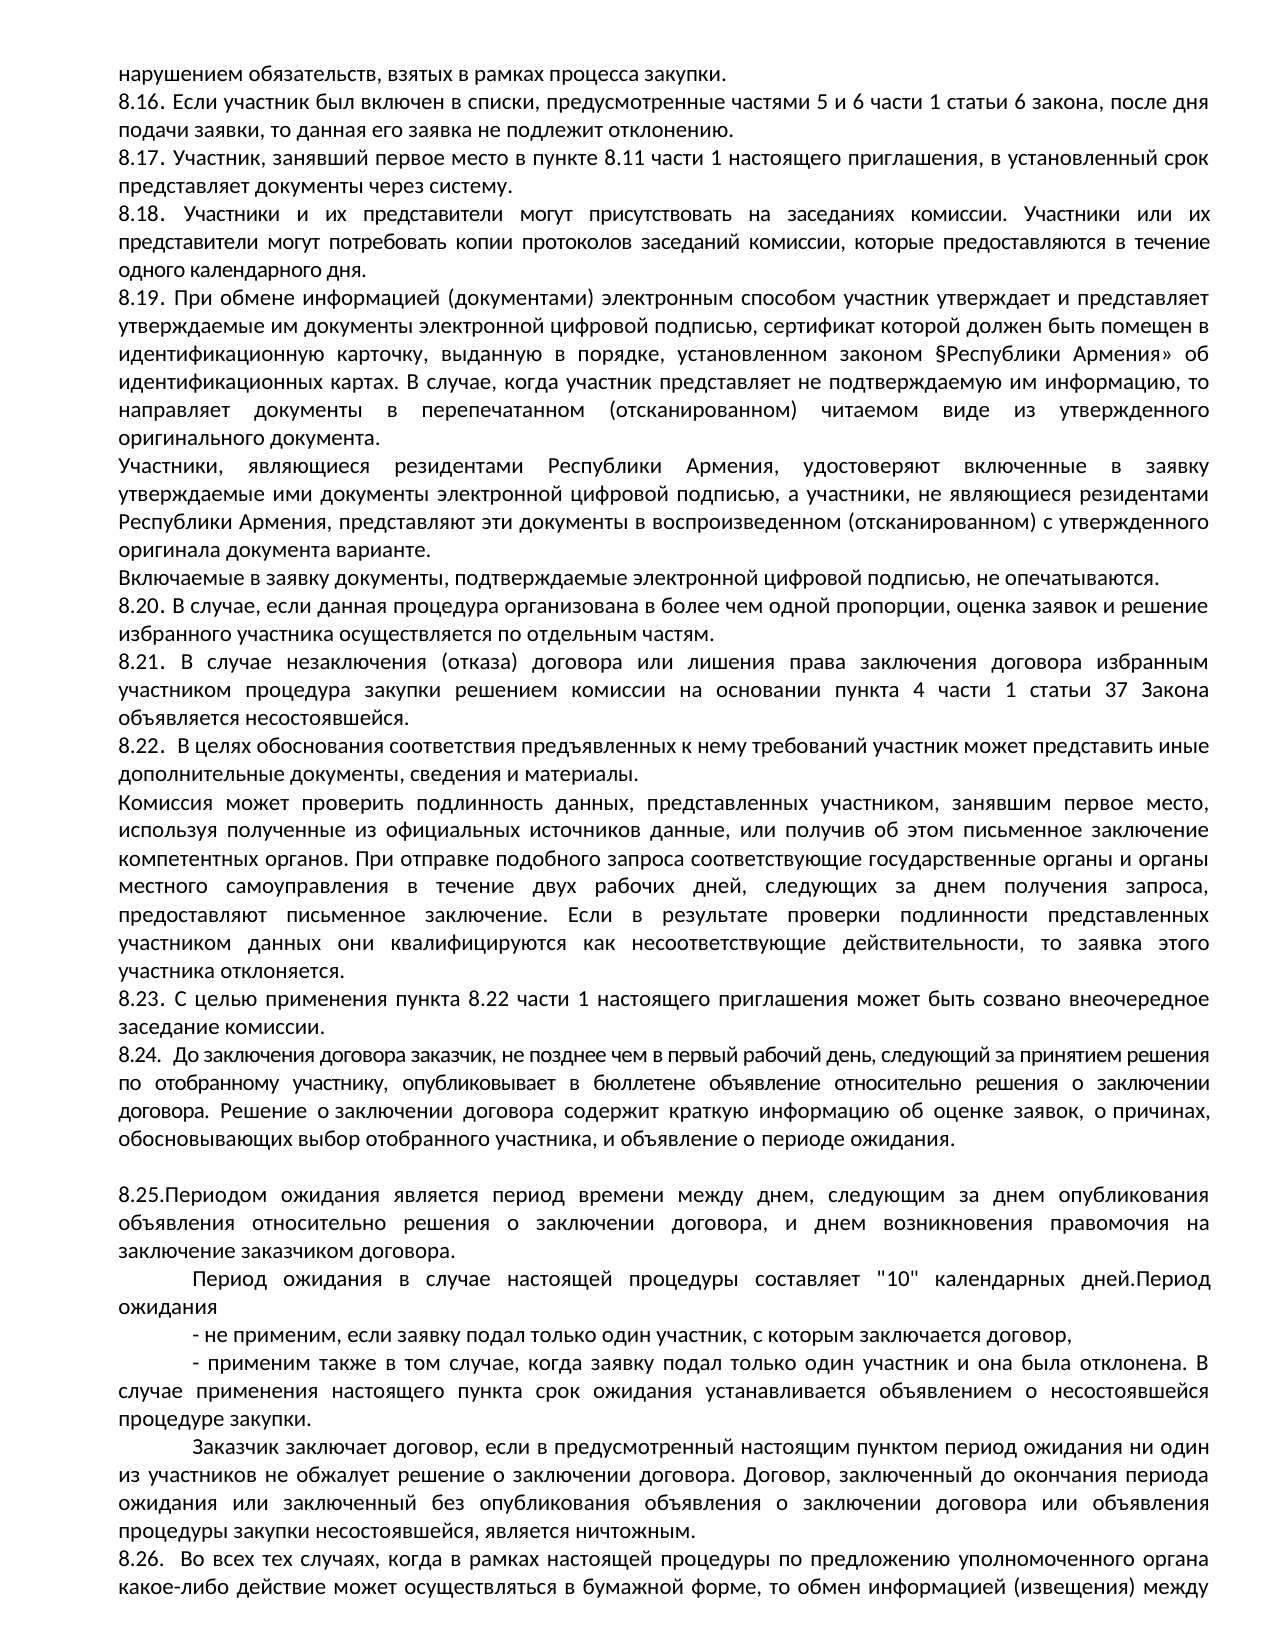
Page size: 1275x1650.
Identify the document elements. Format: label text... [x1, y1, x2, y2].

text Комиссия может проверить подлинность данных, представленных участником, занявшим первое место, используя полученные из официальных источников данные, или получив об этом письменное заключение компетентных органов. При отправке подобного запроса соответствующие государственные органы и органы местного самоуправления в течение двух рабочих дней, следующих за днем получения запроса, предоставляют письменное заключение. Если в результате проверки подлинности представленных участником данных они квалифицируются как несоответствующие действительности, то заявка этого участника отклоняется. [118, 788, 1211, 984]
text 8.19․ При обмене информацией (документами) электронным способом участник утверждает и представляет утверждаемые им документы электронной цифровой подписью, сертификат которой должен быть помещен в идентификационную карточку, выданную в порядке, установленном законом §Республики Армения» об идентификационных картах. В случае, когда участник представляет не подтверждаемую им информацию, то направляет документы в перепечатанном (отсканированном) читаемом виде из утвержденного оригинального документа. [118, 283, 1211, 451]
text 8.21․ В случае незаключения (отказа) договора или лишения права заключения договора избранным участником процедура закупки решением комиссии на основании пункта 4 части 1 статьи 37 Закона объявляется несостоявшейся. [118, 647, 1211, 732]
text 8.23․ С целью применения пункта 8.22 части 1 настоящего приглашения может быть созвано внеочередное заседание комиссии. [118, 984, 1211, 1040]
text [118, 1544, 1211, 1600]
text Период ожидания в случае настоящей процедуры составляет "10" календарных дней.Период ожидания [118, 1264, 1211, 1320]
text 8.20․ В случае, если данная процедура организована в более чем одной пропорции, оценка заявок и решение избранного участника осуществляется по отдельным частям. [118, 591, 1211, 647]
text - применим также в том случае, когда заявку подал только один участник и она была отклонена. В случае применения настоящего пункта срок ожидания устанавливается объявлением о несостоявшейся процедуре закупки. [118, 1348, 1211, 1432]
text 8.22․ В целях обоснования соответствия предъявленных к нему требований участник может представить иные дополнительные документы, сведения и материалы. [118, 732, 1211, 788]
text 8.16․ Если участник был включен в списки, предусмотренные частями 5 и 6 части 1 статьи 6 закона, после дня подачи заявки, то данная его заявка не подлежит отклонению. [118, 87, 1211, 143]
text 8.25.Периодом ожидания является период времени между днем, следующим за днем опубликования объявления относительно решения о заключении договора, и днем возникновения правомочия на заключение заказчиком договора. [118, 1180, 1211, 1264]
text Заказчик заключает договор, если в предусмотренный настоящим пунктом период ожидания ни один из участников не обжалует решение о заключении договора. Договор, заключенный до окончания периода ожидания или заключенный без опубликования объявления о заключении договора или объявления процедуры закупки несостоявшейся, является ничтожным. [118, 1432, 1211, 1544]
text Включаемые в заявку документы, подтверждаемые электронной цифровой подписью, не опечатываются. [118, 563, 1211, 591]
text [118, 59, 1211, 87]
text 8.17․ Участник, занявший первое место в пункте 8.11 части 1 настоящего приглашения, в установленный срок представляет документы через систему. [118, 143, 1211, 199]
text - не применим, если заявку подал только один участник, с которым заключается договор, [118, 1320, 1211, 1348]
text Участники, являющиеся резидентами Республики Армения, удостоверяют включенные в заявку утверждаемые ими документы электронной цифровой подписью, а участники, не являющиеся резидентами Республики Армения, представляют эти документы в воспроизведенном (отсканированном) с утвержденного оригинала документа варианте. [118, 451, 1211, 563]
text 8.18․ Участники и их представители могут присутствовать на заседаниях комиссии. Участники или их представители могут потребовать копии протоколов заседаний комиссии, которые предоставляются в течение одного календарного дня. [118, 199, 1211, 283]
text 8.24. До заключения договора заказчик, не позднее чем в первый рабочий день, следующий за принятием решения по отобранному участнику, опубликовывает в бюллетене объявление относительно решения о заключении договора. Решение о заключении договора содержит краткую информацию об оценке заявок, о причинах, обосновывающих выбор отобранного участника, и объявление о периоде ожидания. [118, 1040, 1211, 1152]
